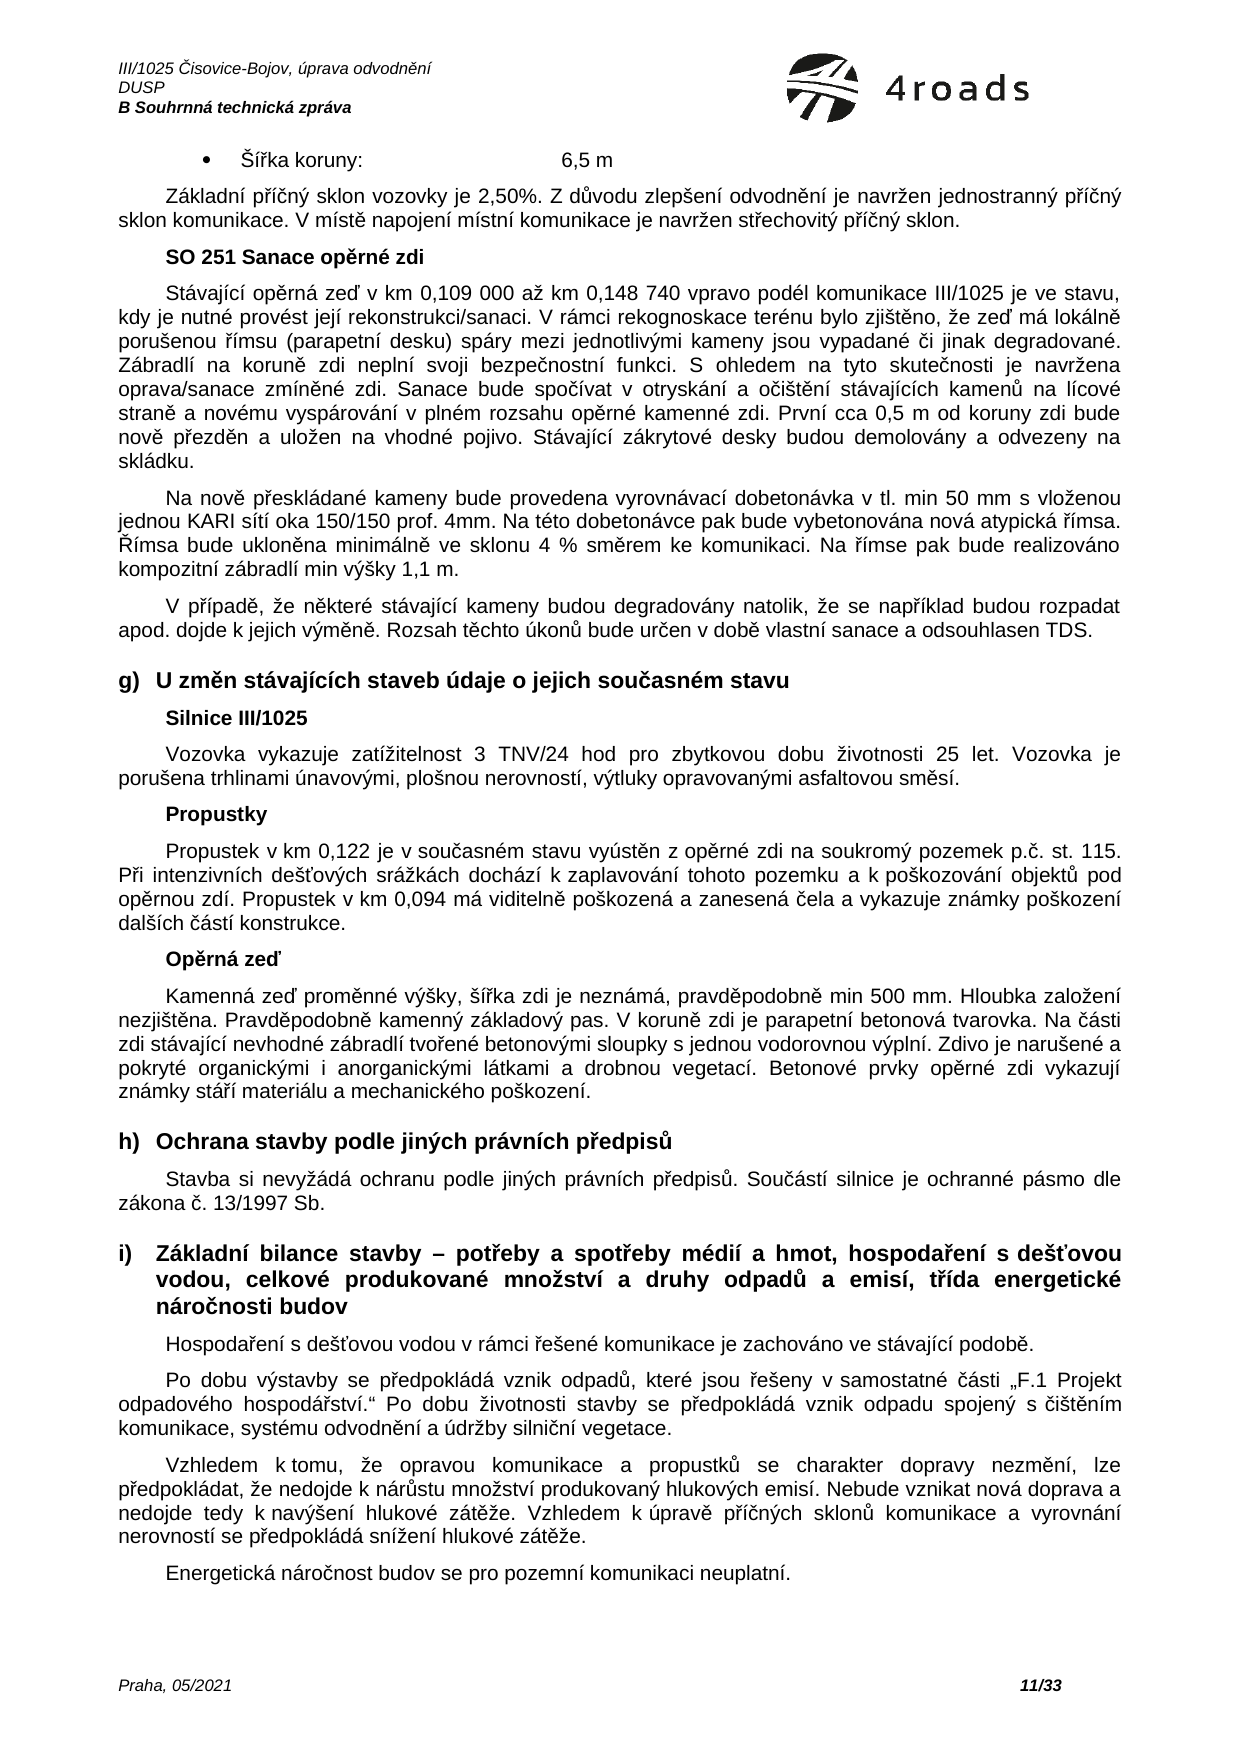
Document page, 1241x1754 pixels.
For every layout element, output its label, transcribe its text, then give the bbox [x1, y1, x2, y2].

text Na nově přeskládané kameny bude provedena vyrovnávací dobetonávka v tl. min 50 mm s vloženou jednou KARI sítí oka 150/150 prof. 4mm. Na této dobetonávce pak bude vybetonována nová atypická římsa. Římsa bude ukloněna minimálně ve sklonu 4 % směrem ke komunikaci. Na římse pak bude realizováno kompozitní zábradlí min výšky 1,1 m. [118, 485, 1122, 581]
text Základní bilance stavby – potřeby a spotřeby médií a hmot, hospodaření s dešťovou vodou, celkové produkované množství a druhy odpadů a emisí, třída energetické náročnosti budov [118, 1240, 1122, 1319]
text Vozovka vykazuje zatížitelnost 3 TNV/24 hod pro zbytkovou dobu životnosti 25 let. Vozovka je porušena trhlinami únavovými, plošnou nerovností, výtluky opravovanými asfaltovou směsí. [118, 742, 1122, 790]
text V případě, že některé stávající kameny budou degradovány natolik, že se například budou rozpadat apod. dojde k jejich výměně. Rozsah těchto úkonů bude určen v době vlastní sanace a odsouhlasen TDS. [118, 594, 1122, 642]
text Silnice III/1025 [118, 705, 1122, 729]
text Propustek v km 0,122 je v současném stavu vyústěn z opěrné zdi na soukromý pozemek p.č. st. 115. Při intenzivních dešťových srážkách dochází k zaplavování tohoto pozemku a k poškozování objektů pod opěrnou zdí. Propustek v km 0,094 má viditelně poškozená a zanesená čela a vykazuje známky poškození dalších částí konstrukce. [118, 839, 1122, 934]
text Stavba si nevyžádá ochranu podle jiných právních předpisů. Součástí silnice je ochranné pásmo dle zákona č. 13/1997 Sb. [118, 1167, 1122, 1215]
text Propustky [118, 802, 1122, 826]
text Základní příčný sklon vozovky je 2,50%. Z důvodu zlepšení odvodnění je navržen jednostranný příčný sklon komunikace. V místě napojení místní komunikace je navržen střechovitý příčný sklon. [118, 184, 1122, 232]
text SO 251 Sanace opěrné zdi [118, 245, 1122, 269]
text Vzhledem k tomu, že opravou komunikace a propustků se charakter dopravy nezmění, lze předpokládat, že nedojde k nárůstu množství produkovaný hlukových emisí. Nebude vznikat nová doprava a nedojde tedy k navýšení hlukové zátěže. Vzhledem k úpravě příčných sklonů komunikace a vyrovnání nerovností se předpokládá snížení hlukové zátěže. [118, 1452, 1122, 1548]
text Stávající opěrná zeď v km 0,109 000 až km 0,148 740 vpravo podél komunikace III/1025 je ve stavu, kdy je nutné provést její rekonstrukci/sanaci. V rámci rekognoskace terénu bylo zjištěno, že zeď má lokálně porušenou římsu (parapetní desku) spáry mezi jednotlivými kameny jsou vypadané či jinak degradované. Zábradlí na koruně zdi neplní svoji bezpečnostní funkci. S ohledem na tyto skutečnosti je navržena oprava/sanace zmíněné zdi. Sanace bude spočívat v otryskání a očištění stávajících kamenů na lícové straně a novému vyspárování v plném rozsahu opěrné kamenné zdi. První cca 0,5 m od koruny zdi bude nově přezděn a uložen na vhodné pojivo. Stávající zákrytové desky budou demolovány a odvezeny na skládku. [118, 281, 1122, 473]
text Energetická náročnost budov se pro pozemní komunikaci neuplatní. [118, 1561, 1122, 1585]
text Kamenná zeď proměnné výšky, šířka zdi je neznámá, pravděpodobně min 500 mm. Hloubka založení nezjištěna. Pravděpodobně kamenný základový pas. V koruně zdi je parapetní betonová tvarovka. Na části zdi stávající nevhodné zábradlí tvořené betonovými sloupky s jednou vodorovnou výplní. Zdivo je narušené a pokryté organickými i anorganickými látkami a drobnou vegetací. Betonové prvky opěrné zdi vykazují známky stáří materiálu a mechanického poškození. [118, 983, 1122, 1103]
text Hospodaření s dešťovou vodou v rámci řešené komunikace je zachováno ve stávající podobě. [118, 1332, 1122, 1356]
text U změn stávajících staveb údaje o jejich současném stavu [118, 667, 1122, 693]
text Po dobu výstavby se předpokládá vznik odpadů, které jsou řešeny v samostatné části „F.1 Projekt odpadového hospodářství.“ Po dobu životnosti stavby se předpokládá vznik odpadu spojený s čištěním komunikace, systému odvodnění a údržby silniční vegetace. [118, 1368, 1122, 1440]
list Ochrana stavby podle jiných právních předpisů [118, 1128, 1122, 1155]
picture [776, 43, 1043, 136]
text Opěrná zeď [118, 947, 1122, 971]
list Šířka koruny: 6,5 m [203, 148, 1122, 172]
